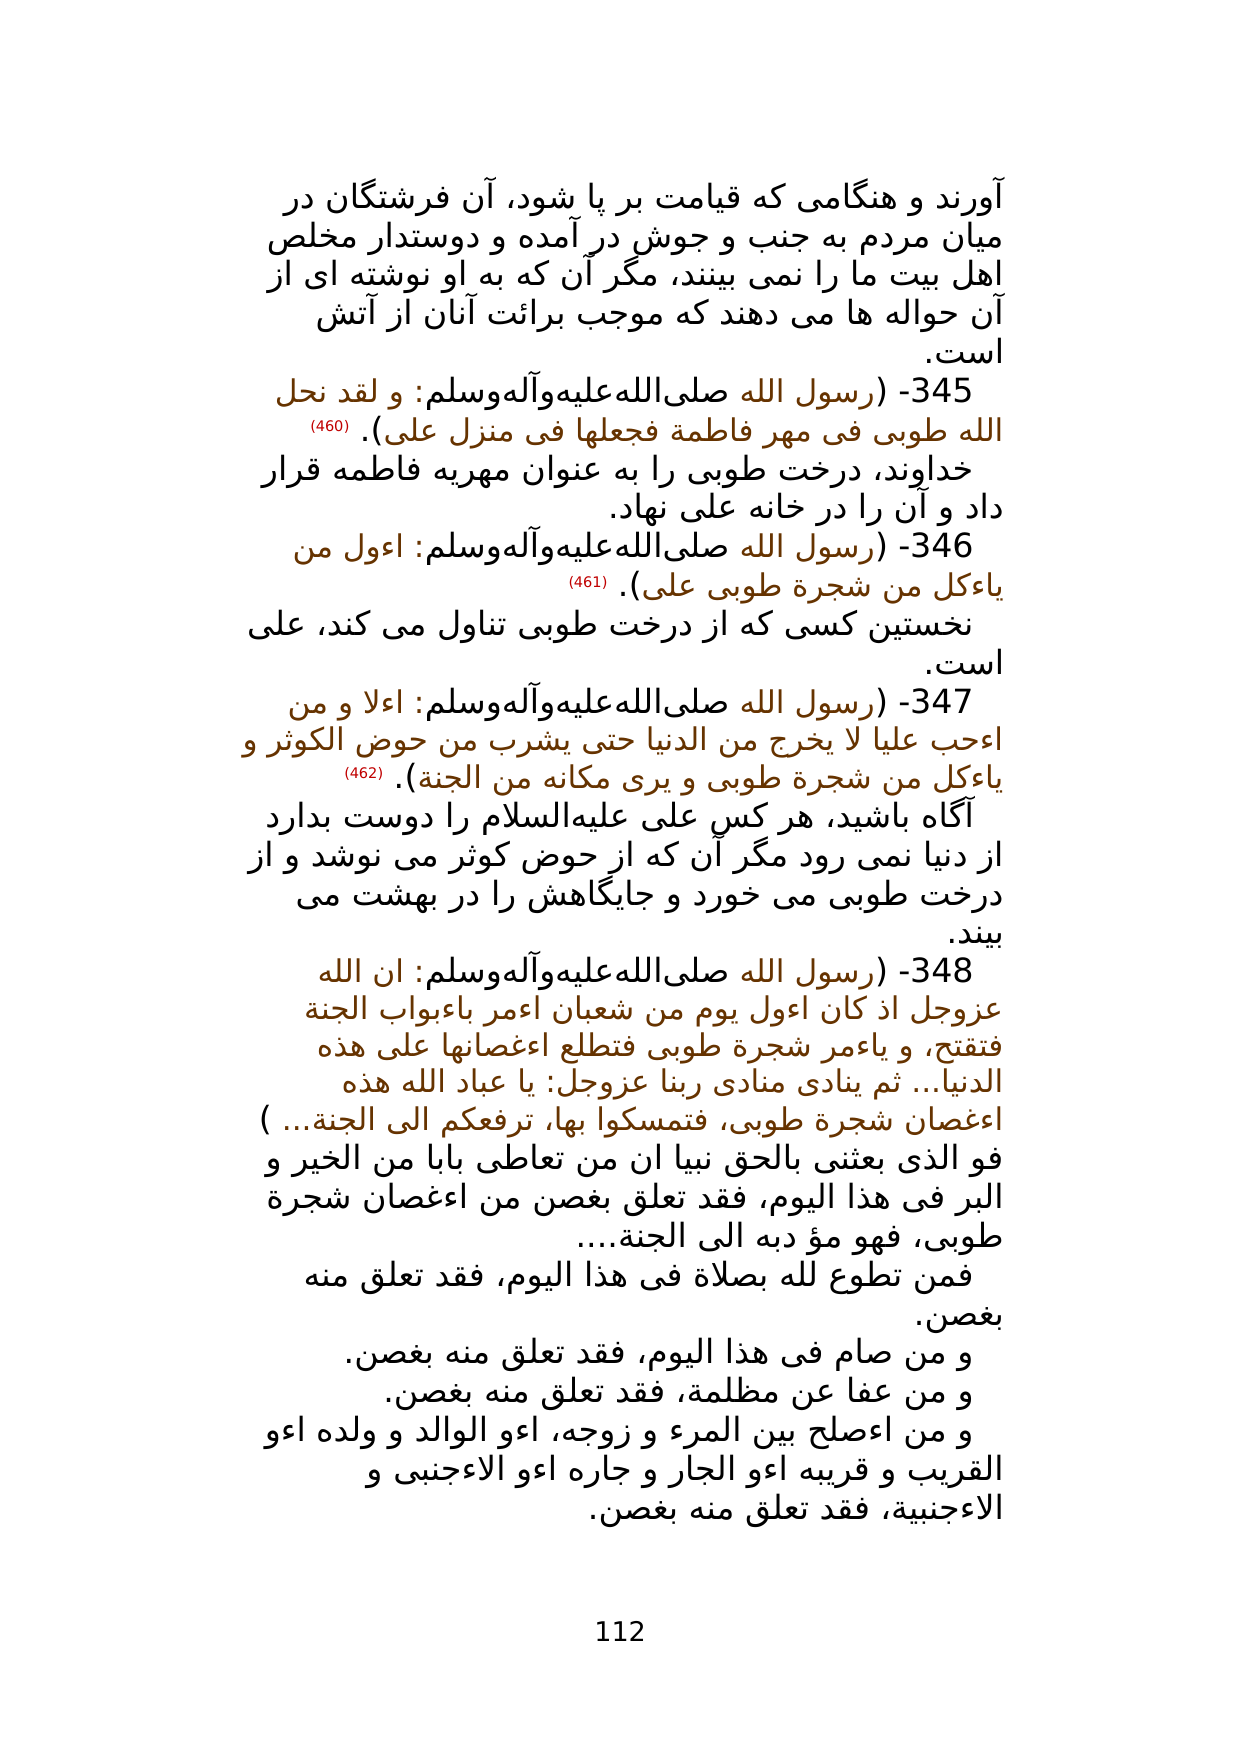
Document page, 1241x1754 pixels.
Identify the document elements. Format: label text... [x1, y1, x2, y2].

text 345- (رسول الله صلى‌الله‌عليه‌وآله‌وسلم: و لقد نحل الله طوبى فى مهر فاطمة فجعلها فى منزل على). (460) [236, 371, 1004, 449]
text و من اءصلح بین المرء و زوجه، اءو الوالد و ولده اءو القریب و قریبه اءو الجار و جاره اءو الاءجنبى و الاءجنبیة، فقد تعلق منه بغصن. [236, 1411, 1004, 1527]
text خداوند، درخت طوبى را به عنوان مهریه فاطمه قرار داد و آن را در خانه على نهاد. [236, 449, 1004, 527]
text 347- (رسول الله صلى‌الله‌عليه‌وآله‌وسلم: اءلا و من اءحب علیا لا یخرج من الدنیا حتى یشرب من حوض الكوثر و یاءكل من شجرة طوبى و یرى مكانه من الجنة). (462) [236, 682, 1004, 796]
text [236, 177, 1004, 371]
text و من عفا عن مظلمة، فقد تعلق منه بغصن. [236, 1372, 1004, 1411]
text نخستین كسى كه از درخت طوبى تناول مى كند، على است. [236, 604, 1004, 682]
text آگاه باشید، هر كس على عليه‌السلام را دوست بدارد از دنیا نمى رود مگر آن كه از حوض كوثر مى نوشد و از درخت طوبى مى خورد و جایگاهش را در بهشت مى بیند. [236, 796, 1004, 952]
text 348- (رسول الله صلى‌الله‌عليه‌وآله‌وسلم: ان الله عزوجل اذ كان اءول یوم من شعبان اءمر باءبواب الجنة فتقتح، و یاءمر شجرة طوبى فتطلع اءغصانها على هذه الدنیا... ثم ینادى منادى ربنا عزوجل: یا عباد الله هذه اءغصان شجرة طوبى، فتمسكوا بها، ترفعكم الى الجنة... ) فو الذى بعثنى بالحق نبیا ان من تعاطى بابا من الخیر و البر فى هذا الیوم، فقد تعلق بغصن من اءغصان شجرة طوبى، فهو مؤ دبه الى الجنة.... [236, 952, 1004, 1255]
text 346- (رسول الله صلى‌الله‌عليه‌وآله‌وسلم: اءول من یاءكل من شجرة طوبى على). (461) [236, 527, 1004, 604]
text فمن تطوع لله بصلاة فى هذا الیوم، فقد تعلق منه بغصن. [236, 1255, 1004, 1333]
text و من صام فى هذا الیوم، فقد تعلق منه بغصن. [236, 1333, 1004, 1372]
